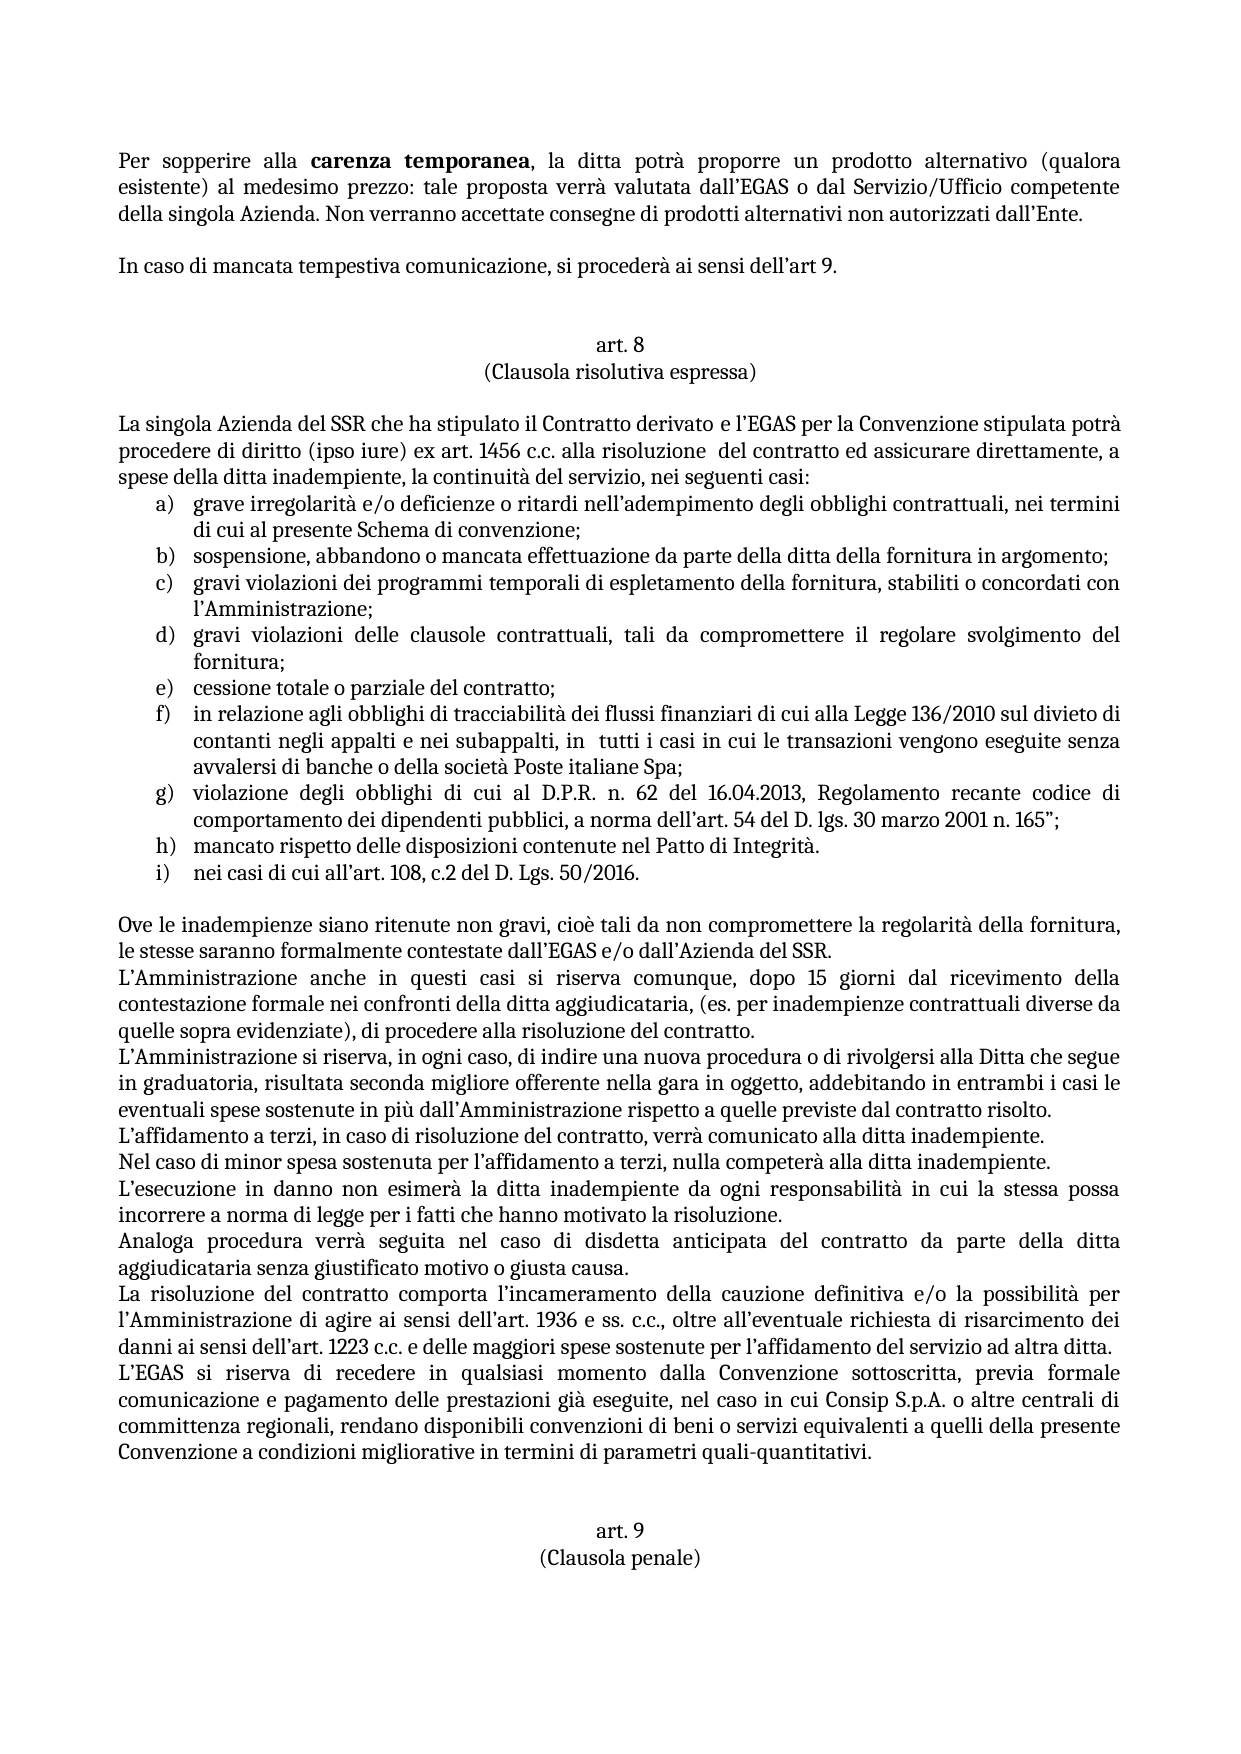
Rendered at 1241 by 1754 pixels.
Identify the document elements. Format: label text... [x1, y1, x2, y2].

list gravi violazioni delle clausole contrattuali, tali da compromettere il regolare svolgimento del fornitura; [156, 622, 1122, 675]
text art. 8 [118, 332, 1122, 358]
text L’Amministrazione si riserva, in ogni caso, di indire una nuova procedura o di rivolgersi alla Ditta che segue in graduatoria, risultata seconda migliore offerente nella gara in oggetto, addebitando in entrambi i casi le eventuali spese sostenute in più dall’Amministrazione rispetto a quelle previste dal contratto risolto. [118, 1044, 1122, 1123]
text La singola Azienda del SSR che ha stipulato il Contratto derivato e l’EGAS per la Convenzione stipulata potrà procedere di diritto (ipso iure) ex art. 1456 c.c. alla risoluzione del contratto ed assicurare direttamente, a spese della ditta inadempiente, la continuità del servizio, nei seguenti casi: [118, 411, 1122, 490]
text (Clausola risolutiva espressa) [118, 358, 1122, 385]
list mancato rispetto delle disposizioni contenute nel Patto di Integrità. [156, 833, 1122, 859]
list gravi violazioni dei programmi temporali di espletamento della fornitura, stabiliti o concordati con l’Amministrazione; [156, 569, 1122, 622]
list grave irregolarità e/o deficienze o ritardi nell’adempimento degli obblighi contrattuali, nei termini di cui al presente Schema di convenzione; [156, 490, 1122, 543]
text L’esecuzione in danno non esimerà la ditta inadempiente da ogni responsabilità in cui la stessa possa incorrere a norma di legge per i fatti che hanno motivato la risoluzione. [118, 1176, 1122, 1228]
list sospensione, abbandono o mancata effettuazione da parte della ditta della fornitura in argomento; [156, 543, 1122, 569]
list nei casi di cui all’art. 108, c.2 del D. Lgs. 50/2016. [156, 859, 1122, 886]
text Nel caso di minor spesa sostenuta per l’affidamento a terzi, nulla competerà alla ditta inadempiente. [118, 1149, 1122, 1176]
text La risoluzione del contratto comporta l’incameramento della cauzione definitiva e/o la possibilità per l’Amministrazione di agire ai sensi dell’art. 1936 e ss. c.c., oltre all’eventuale richiesta di risarcimento dei danni ai sensi dell’art. 1223 c.c. e delle maggiori spese sostenute per l’affidamento del servizio ad altra ditta. [118, 1281, 1122, 1360]
text art. 9 [118, 1518, 1122, 1544]
text L’EGAS si riserva di recedere in qualsiasi momento dalla Convenzione sottoscritta, previa formale comunicazione e pagamento delle prestazioni già eseguite, nel caso in cui Consip S.p.A. o altre centrali di committenza regionali, rendano disponibili convenzioni di beni o servizi equivalenti a quelli della presente Convenzione a condizioni migliorative in termini di parametri quali-quantitativi. [118, 1360, 1122, 1465]
text In caso di mancata tempestiva comunicazione, si procederà ai sensi dell’art 9. [118, 253, 1122, 279]
list in relazione agli obblighi di tracciabilità dei flussi finanziari di cui alla Legge 136/2010 sul divieto di contanti negli appalti e nei subappalti, in tutti i casi in cui le transazioni vengono eseguite senza avvalersi di banche o della società Poste italiane Spa; [156, 701, 1122, 780]
text L’Amministrazione anche in questi casi si riserva comunque, dopo 15 giorni dal ricevimento della contestazione formale nei confronti della ditta aggiudicataria, (es. per inadempienze contrattuali diverse da quelle sopra evidenziate), di procedere alla risoluzione del contratto. [118, 965, 1122, 1044]
text L’affidamento a terzi, in caso di risoluzione del contratto, verrà comunicato alla ditta inadempiente. [118, 1123, 1122, 1149]
text Analoga procedura verrà seguita nel caso di disdetta anticipata del contratto da parte della ditta aggiudicataria senza giustificato motivo o giusta causa. [118, 1228, 1122, 1281]
text Ove le inadempienze siano ritenute non gravi, cioè tali da non compromettere la regolarità della fornitura, le stesse saranno formalmente contestate dall’EGAS e/o dall’Azienda del SSR. [118, 912, 1122, 965]
text Per sopperire alla carenza temporanea, la ditta potrà proporre un prodotto alternativo (qualora esistente) al medesimo prezzo: tale proposta verrà valutata dall’EGAS o dal Servizio/Ufficio competente della singola Azienda. Non verranno accettate consegne di prodotti alternativi non autorizzati dall’Ente. [118, 148, 1122, 227]
list violazione degli obblighi di cui al D.P.R. n. 62 del 16.04.2013, Regolamento recante codice di comportamento dei dipendenti pubblici, a norma dell’art. 54 del D. lgs. 30 marzo 2001 n. ; [156, 780, 1122, 833]
list cessione totale o parziale del contratto; [156, 675, 1122, 701]
text (Clausola penale) [118, 1544, 1122, 1571]
